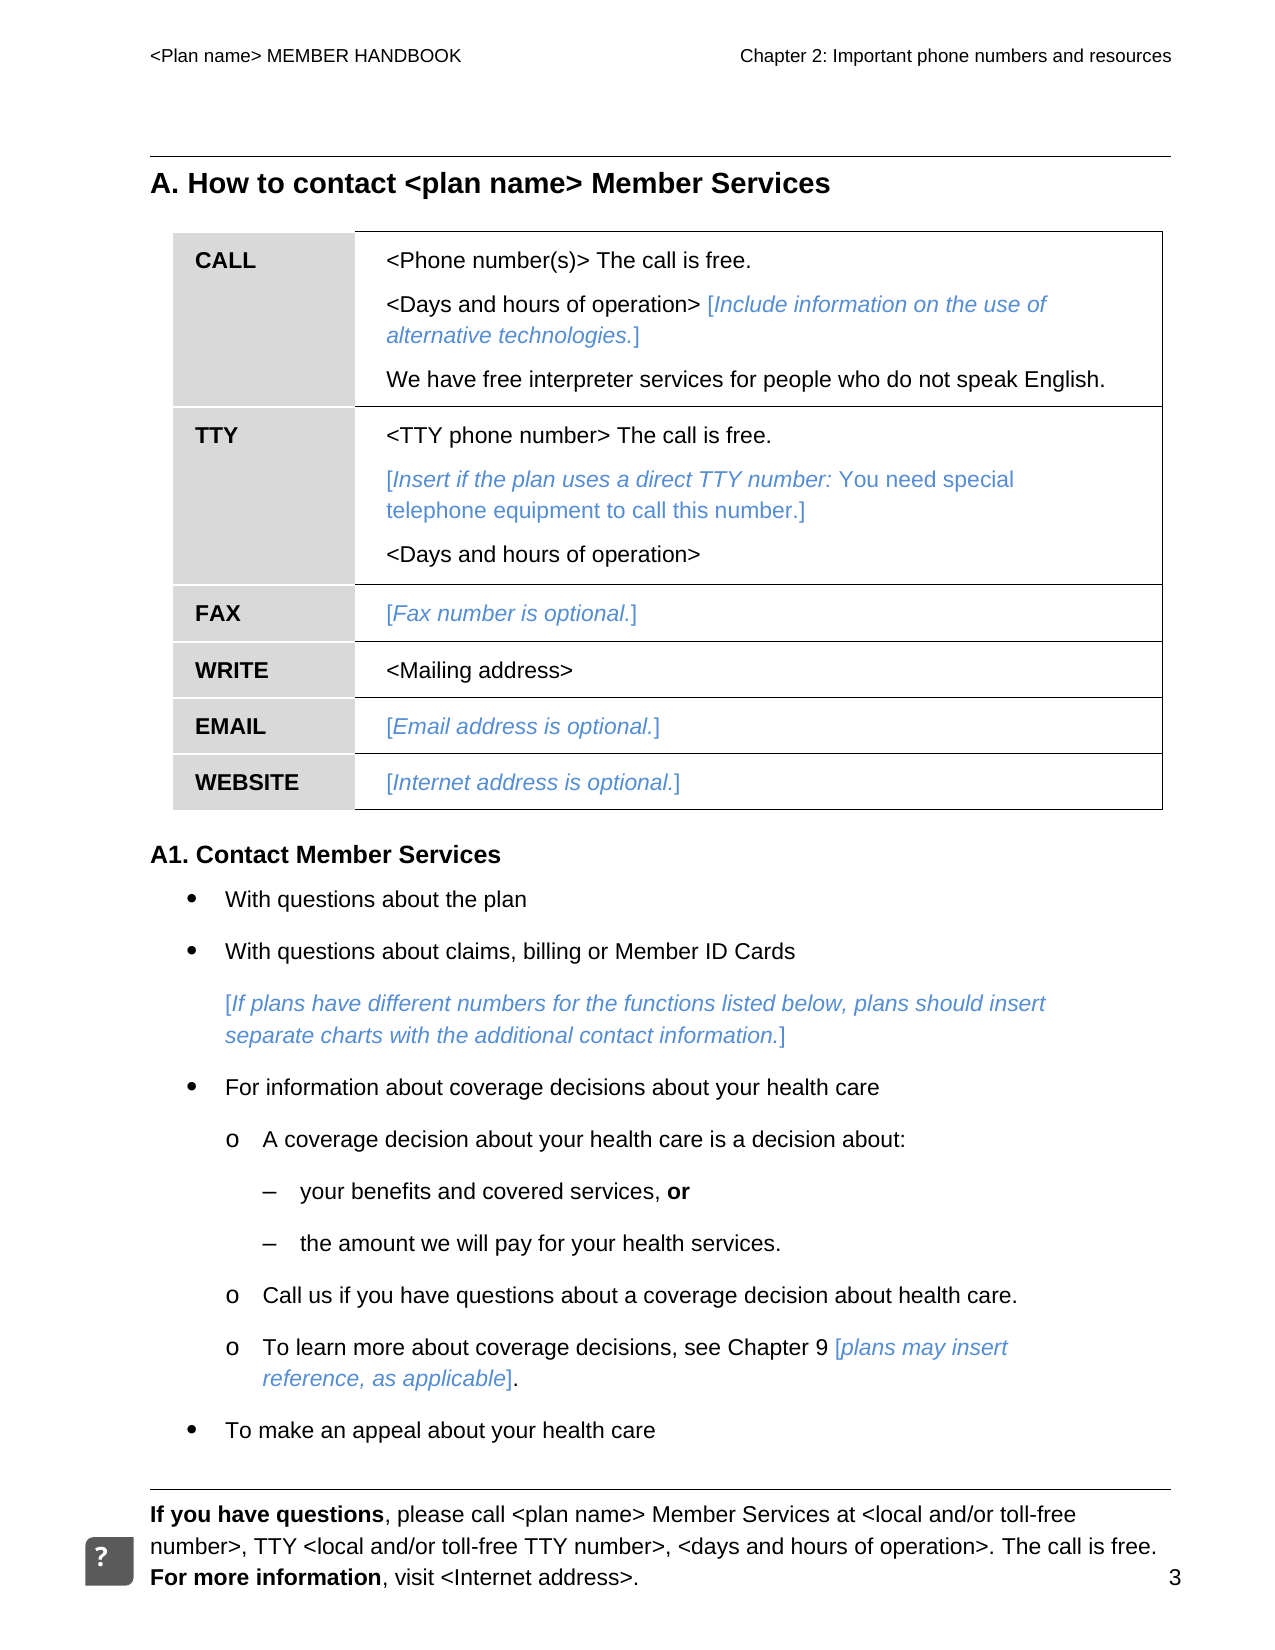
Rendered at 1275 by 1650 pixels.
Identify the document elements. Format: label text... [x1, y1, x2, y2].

list Call us if you have questions about a coverage decision about health care. [225, 1278, 1096, 1310]
subtitle A1. Contact Member Services [150, 837, 1096, 870]
table_cell TTY [173, 408, 355, 584]
table_cell <Mailing address> [355, 642, 1162, 697]
list For information about coverage decisions about your health care [187, 1070, 1096, 1101]
list A coverage decision about your health care is a decision about: [225, 1122, 1096, 1153]
table_cell <Phone number(s)> The call is free. <Days and hours of operation> [Include information on the use of alternative technologies.] We have free interpreter services for people who do not speak English. [355, 232, 1162, 406]
table_cell [Email address is optional.] [355, 698, 1162, 753]
list With questions about the plan [187, 883, 1096, 914]
table_cell CALL [173, 233, 355, 406]
table_cell WRITE [173, 643, 355, 697]
subtitle How to contact <plan name> Member Services [150, 157, 1171, 201]
text [If plans have different numbers for the functions listed below, plans should insert separate charts with the additional contact information.] [225, 987, 1096, 1049]
table_cell [Fax number is optional.] [355, 585, 1162, 641]
table_cell <TTY phone number> The call is free. [Insert if the plan uses a direct TTY number: You need special telephone equipment to call this number.] <Days and hours of operation> [355, 407, 1162, 584]
list To make an appeal about your health care [187, 1414, 1096, 1445]
list To learn more about coverage decisions, see Chapter 9 [plans may insert reference, as applicable]. [225, 1331, 1096, 1393]
table_cell [Internet address is optional.] [355, 754, 1162, 809]
table_cell WEBSITE [173, 755, 355, 809]
list the amount we will pay for your health services. [262, 1226, 1096, 1258]
table_cell EMAIL [173, 699, 355, 753]
table_header [355, 222, 1162, 231]
table_cell FAX [173, 586, 355, 641]
list your benefits and covered services, or [262, 1174, 1096, 1206]
list With questions about claims, billing or Member ID Cards [187, 935, 1096, 966]
